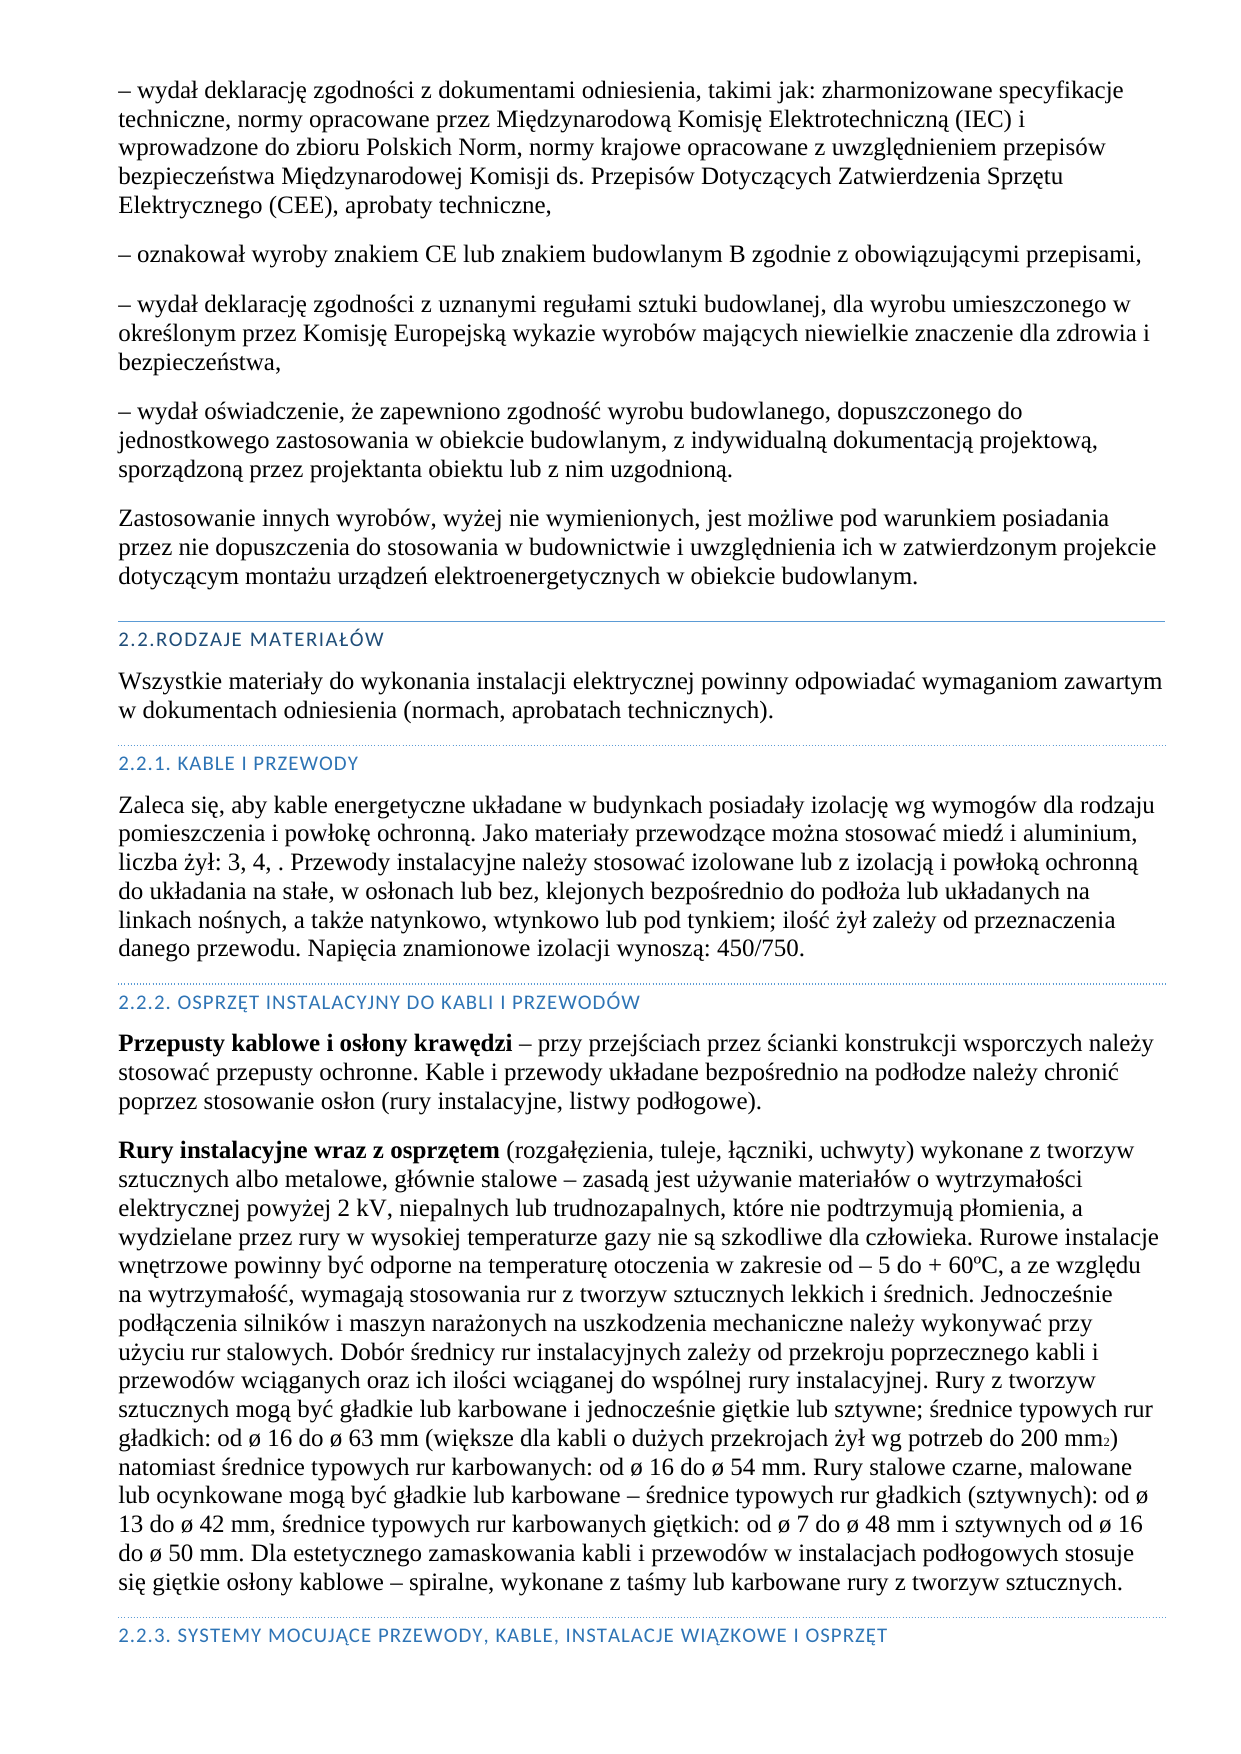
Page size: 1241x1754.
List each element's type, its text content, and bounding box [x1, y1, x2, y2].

text Przepusty kablowe i osłony krawędzi – przy przejściach przez ścianki konstrukcji wsporczych należy stosować przepusty ochronne. Kable i przewody układane bezpośrednio na podłodze należy chronić poprzez stosowanie osłon (rury instalacyjne, listwy podłogowe). [118, 1028, 1165, 1115]
subtitle 2.2.Rodzaje materiałów [118, 622, 1165, 652]
text Zaleca się, aby kable energetyczne układane w budynkach posiadały izolację wg wymogów dla rodzaju pomieszczenia i powłokę ochronną. Jako materiały przewodzące można stosować miedź i aluminium, liczba żył: 3, 4, . Przewody instalacyjne należy stosować izolowane lub z izolacją i powłoką ochronną do układania na stałe, w osłonach lub bez, klejonych bezpośrednio do podłoża lub układanych na linkach nośnych, a także natynkowo, wtynkowo lub pod tynkiem; ilość żył zależy od przeznaczenia danego przewodu. Napięcia znamionowe izolacji wynoszą: 450/750. [118, 790, 1165, 962]
text Wszystkie materiały do wykonania instalacji elektrycznej powinny odpowiadać wymaganiom zawartym w dokumentach odniesienia (normach, aprobatach technicznych). [118, 666, 1165, 724]
subtitle 2.2.1. Kable i przewody [118, 744, 1165, 776]
text – wydał oświadczenie, że zapewniono zgodność wyrobu budowlanego, dopuszczonego do jednostkowego zastosowania w obiekcie budowlanym, z indywidualną dokumentacją projektową, sporządzoną przez projektanta obiektu lub z nim uzgodnioną. [118, 396, 1165, 482]
text Rury instalacyjne wraz z osprzętem (rozgałęzienia, tuleje, łączniki, uchwyty) wykonane z tworzyw sztucznych albo metalowe, głównie stalowe – zasadą jest używanie materiałów o wytrzymałości elektrycznej powyżej 2 kV, niepalnych lub trudnozapalnych, które nie podtrzymują płomienia, a wydzielane przez rury w wysokiej temperaturze gazy nie są szkodliwe dla człowieka. Rurowe instalacje wnętrzowe powinny być odporne na temperaturę otoczenia w zakresie od – 5 do + 60ºC, a ze względu na wytrzymałość, wymagają stosowania rur z tworzyw sztucznych lekkich i średnich. Jednocześnie podłączenia silników i maszyn narażonych na uszkodzenia mechaniczne należy wykonywać przy użyciu rur stalowych. Dobór średnicy rur instalacyjnych zależy od przekroju poprzecznego kabli i przewodów wciąganych oraz ich ilości wciąganej do wspólnej rury instalacyjnej. Rury z tworzyw sztucznych mogą być gładkie lub karbowane i jednocześnie giętkie lub sztywne; średnice typowych rur gładkich: od ø 16 do ø 63 mm (większe dla kabli o dużych przekrojach żył wg potrzeb do 200 mm2) natomiast średnice typowych rur karbowanych: od ø 16 do ø 54 mm. Rury stalowe czarne, malowane lub ocynkowane mogą być gładkie lub karbowane – średnice typowych rur gładkich (sztywnych): od ø 13 do ø 42 mm, średnice typowych rur karbowanych giętkich: od ø 7 do ø 48 mm i sztywnych od ø 16 do ø 50 mm. Dla estetycznego zamaskowania kabli i przewodów w instalacjach podłogowych stosuje się giętkie osłony kablowe – spiralne, wykonane z taśmy lub karbowane rury z tworzyw sztucznych. [118, 1136, 1165, 1596]
text – wydał deklarację zgodności z uznanymi regułami sztuki budowlanej, dla wyrobu umieszczonego w określonym przez Komisję Europejską wykazie wyrobów mających niewielkie znaczenie dla zdrowia i bezpieczeństwa, [118, 289, 1165, 375]
text Zastosowanie innych wyrobów, wyżej nie wymienionych, jest możliwe pod warunkiem posiadania przez nie dopuszczenia do stosowania w budownictwie i uwzględnienia ich w zatwierdzonym projekcie dotyczącym montażu urządzeń elektroenergetycznych w obiekcie budowlanym. [118, 503, 1165, 589]
subtitle 2.2.3. Systemy mocujące przewody, kable, instalacje wiązkowe i osprzęt [118, 1616, 1165, 1647]
subtitle 2.2.2. Osprzęt instalacyjny do kabli i przewodów [118, 983, 1165, 1014]
text – wydał deklarację zgodności z dokumentami odniesienia, takimi jak: zharmonizowane specyfikacje techniczne, normy opracowane przez Międzynarodową Komisję Elektrotechniczną (IEC) i wprowadzone do zbioru Polskich Norm, normy krajowe opracowane z uwzględnieniem przepisów bezpieczeństwa Międzynarodowej Komisji ds. Przepisów Dotyczących Zatwierdzenia Sprzętu Elektrycznego (CEE), aprobaty techniczne, [118, 75, 1165, 219]
text – oznakował wyroby znakiem CE lub znakiem budowlanym B zgodnie z obowiązującymi przepisami, [118, 239, 1165, 268]
